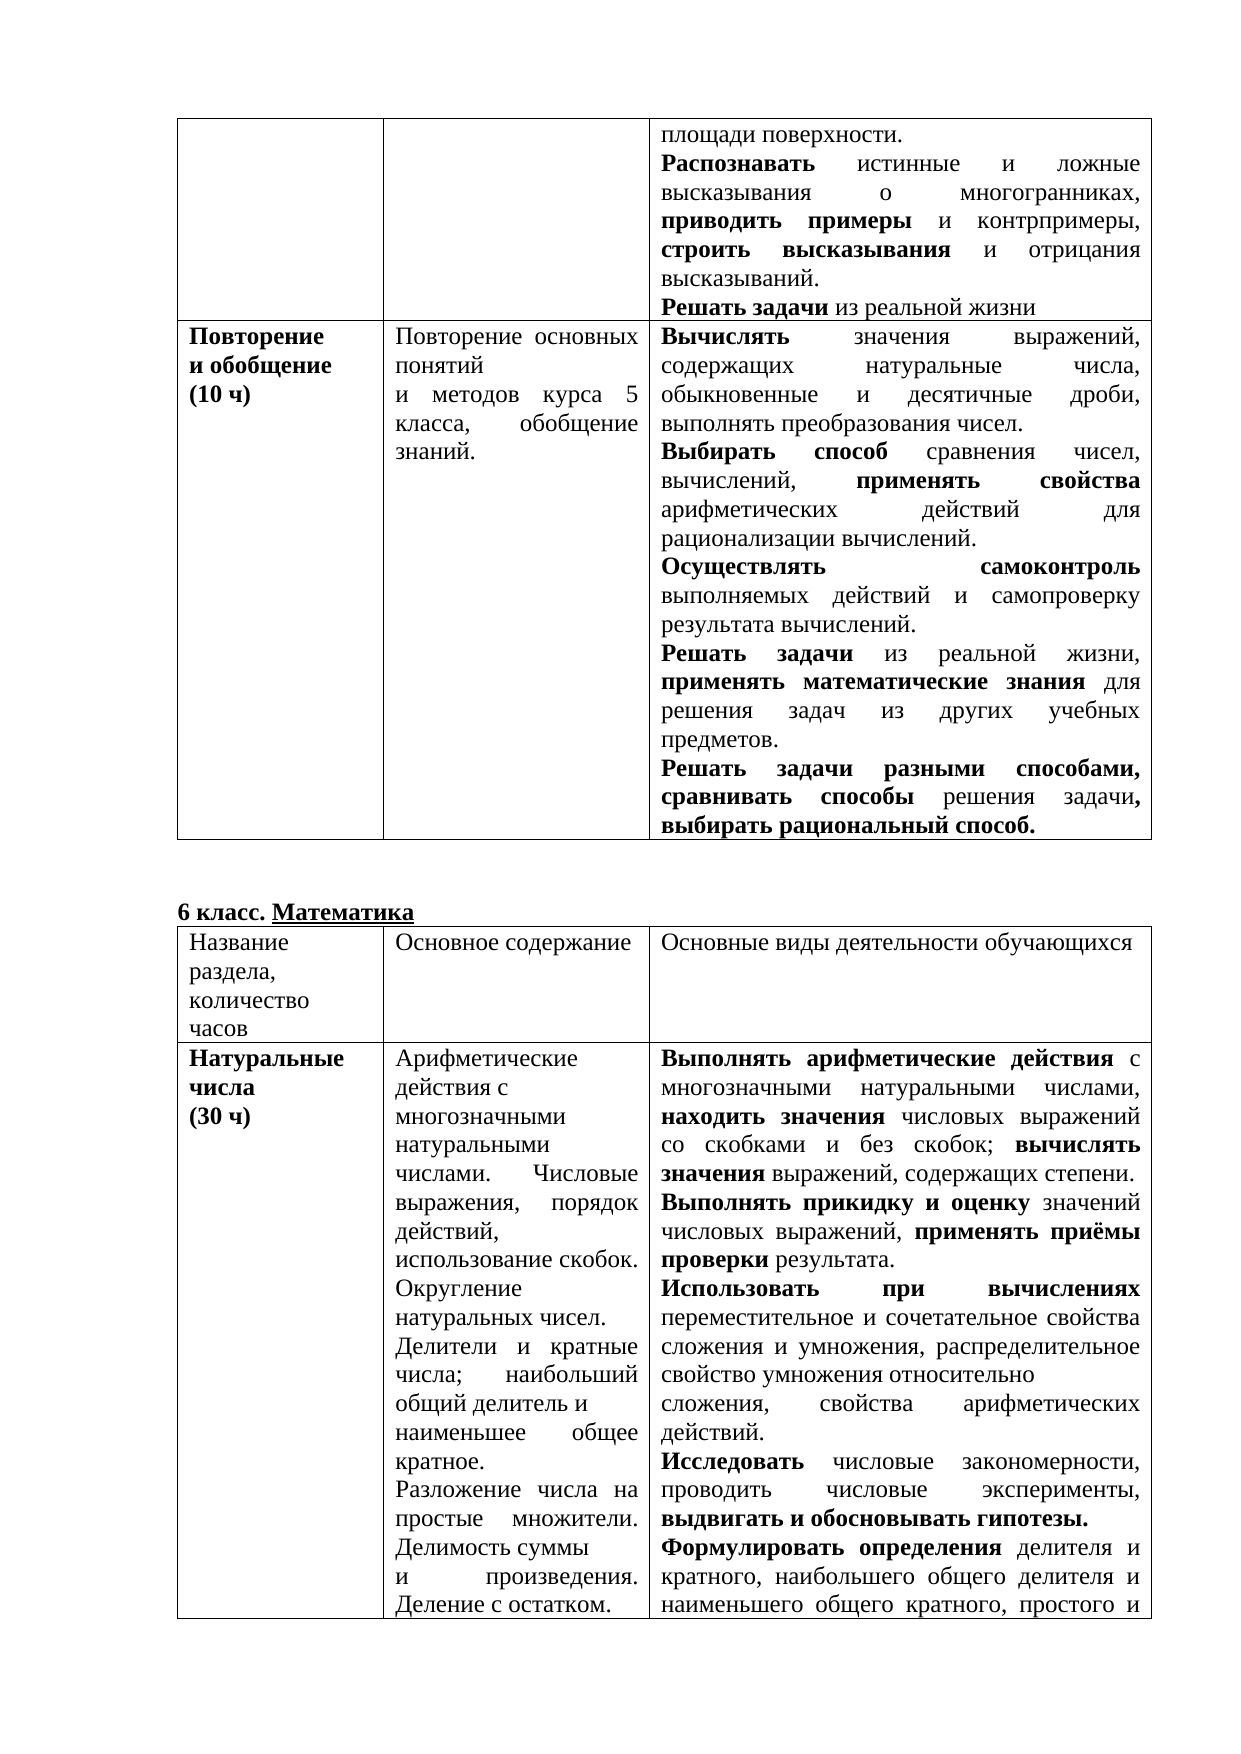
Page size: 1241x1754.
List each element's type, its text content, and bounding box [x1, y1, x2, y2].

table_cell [178, 1043, 383, 1618]
table_cell Повторение и обобщение (10 ч) [178, 321, 383, 839]
table_header Название раздела, количество часов [178, 927, 383, 1042]
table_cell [384, 119, 649, 320]
text 6 класс. Математика [177, 897, 1152, 926]
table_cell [650, 119, 1151, 320]
table_cell Повторение основных понятий и методов курса 5 класса, обобщение знаний. [384, 321, 649, 839]
table_header Основное содержание [384, 927, 649, 1042]
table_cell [178, 119, 383, 320]
table_header Основные виды деятельности обучающихся [650, 927, 1151, 1042]
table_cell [384, 1043, 649, 1618]
table_cell Вычислять значения выражений, содержащих натуральные числа, обыкновенные и десятичные дроби, выполнять преобразования чисел. Выбирать способ сравнения чисел, вычислений, применять свойства арифметических действий для рационализации вычислений. Осуществлять самоконтроль выполняемых действий и самопроверку результата вычислений. Решать задачи из реальной жизни, применять математические знания для решения задач из других учебных предметов. Решать задачи разными способами, сравнивать способы решения задачи, выбирать рациональный способ. [650, 321, 1151, 839]
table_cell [650, 1043, 1151, 1618]
